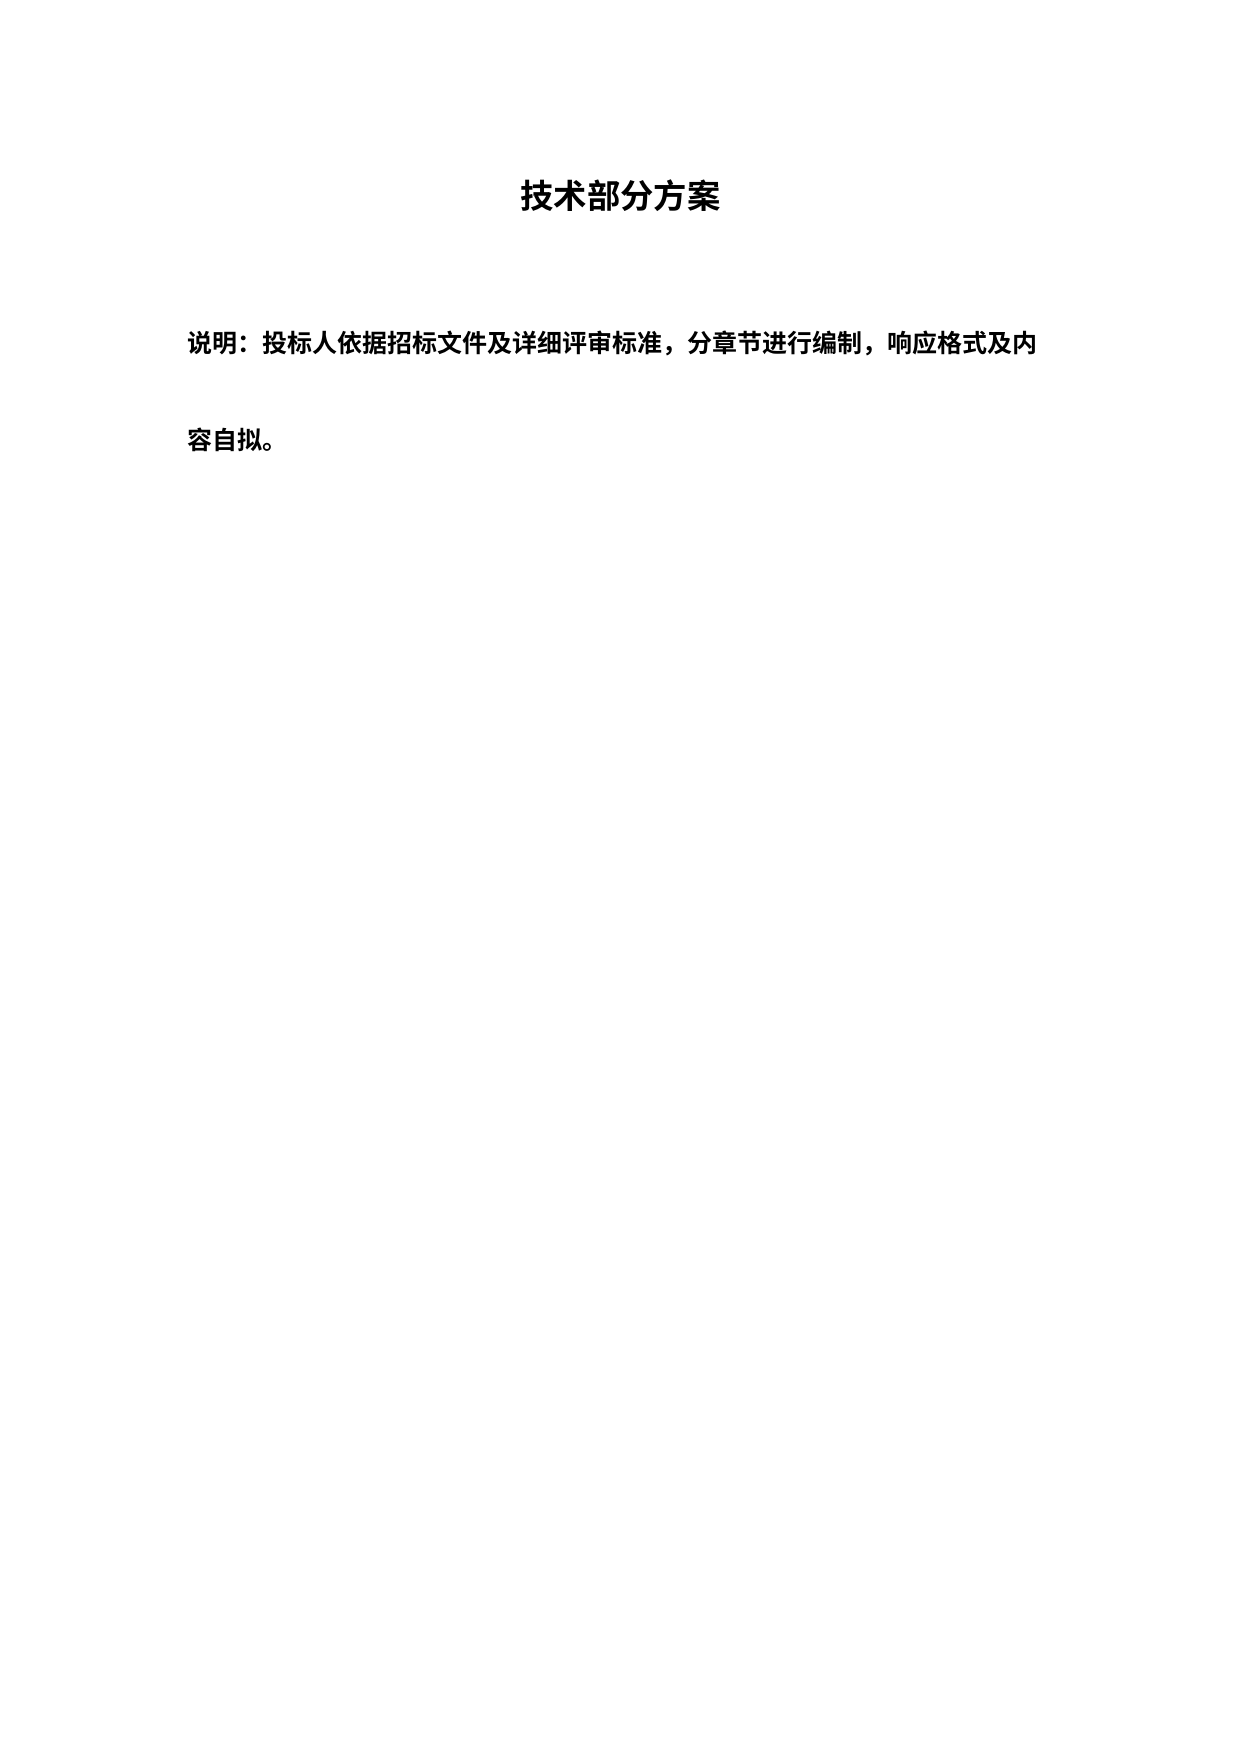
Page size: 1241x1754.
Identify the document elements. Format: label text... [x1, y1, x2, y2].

text 说明：投标人依据招标文件及详细评审标准，分章节进行编制，响应格式及内容自拟。 [187, 309, 1053, 471]
text 技术部分方案 [187, 162, 1053, 227]
